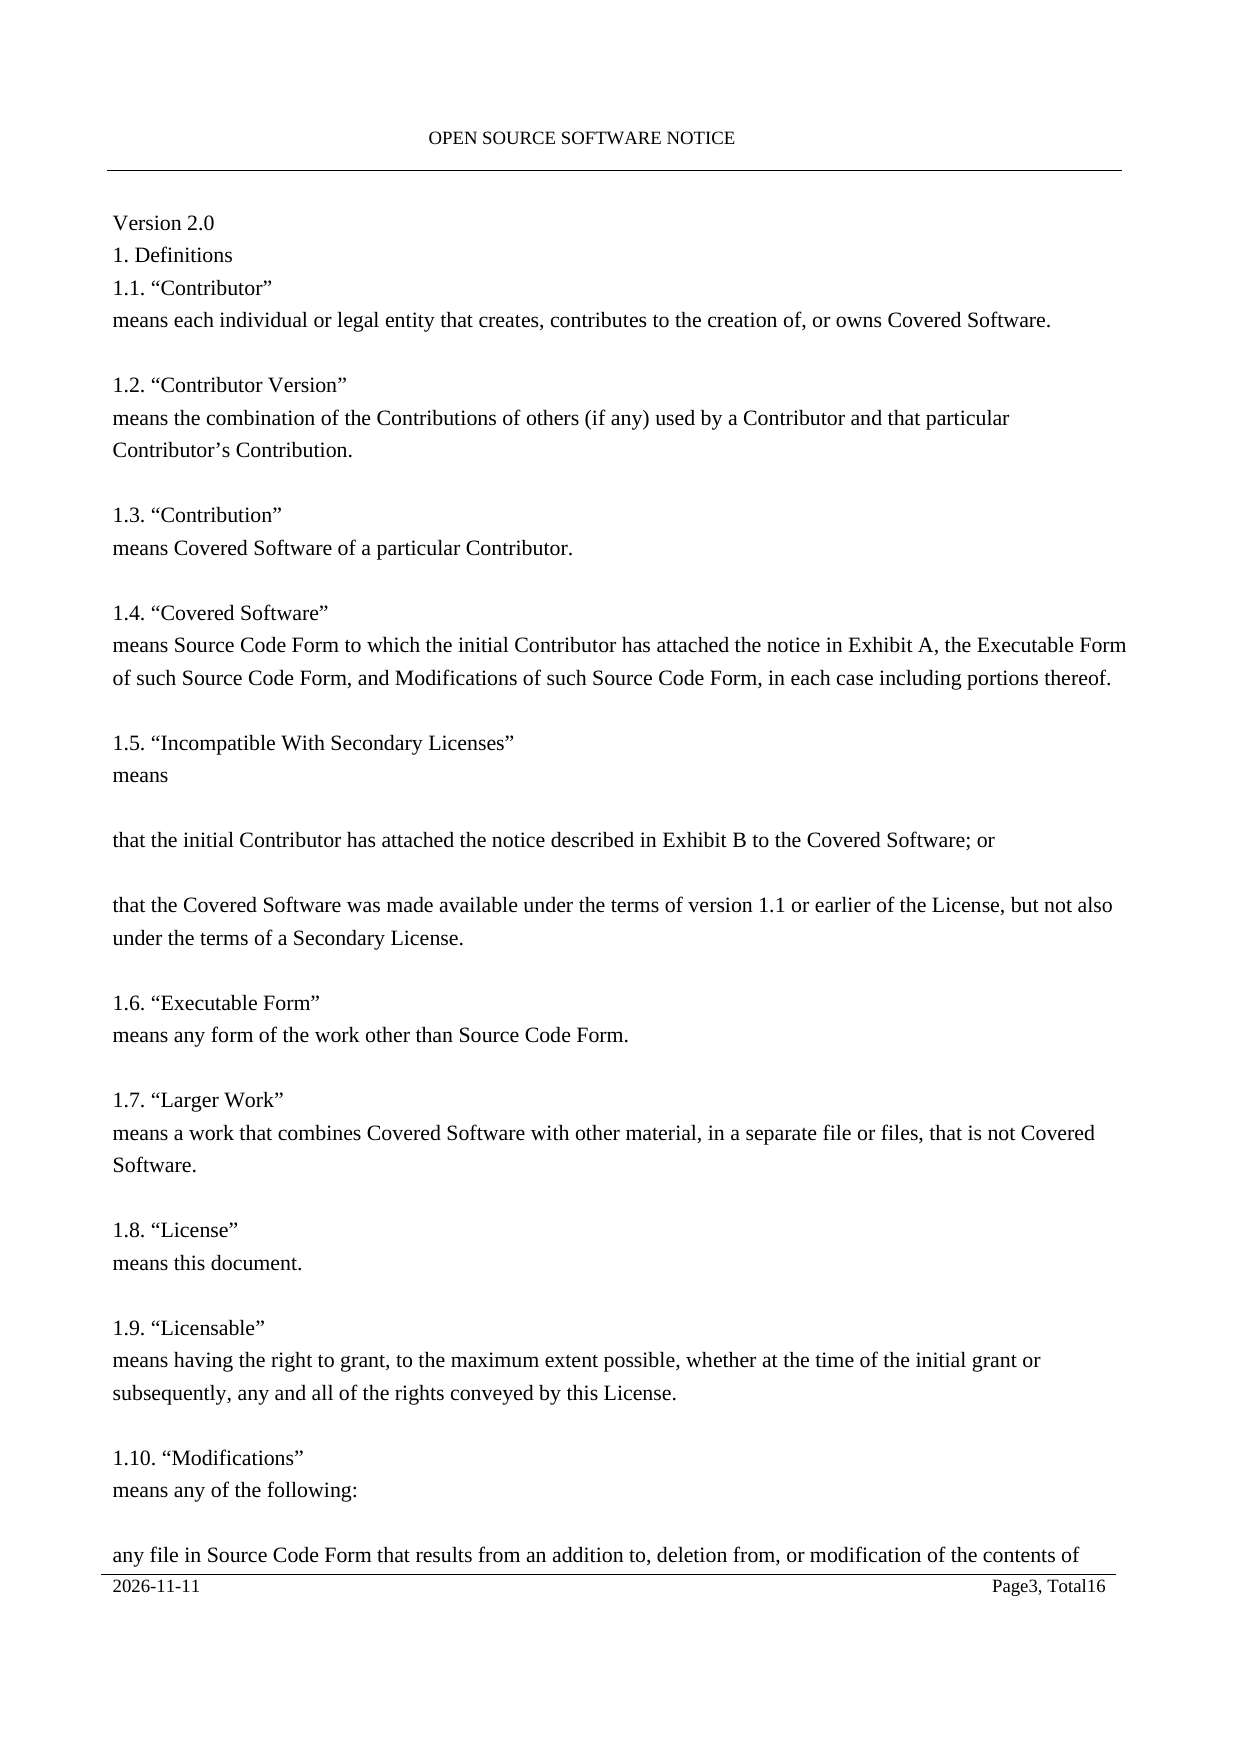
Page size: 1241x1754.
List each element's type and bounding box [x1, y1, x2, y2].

text [112, 206, 1128, 1571]
